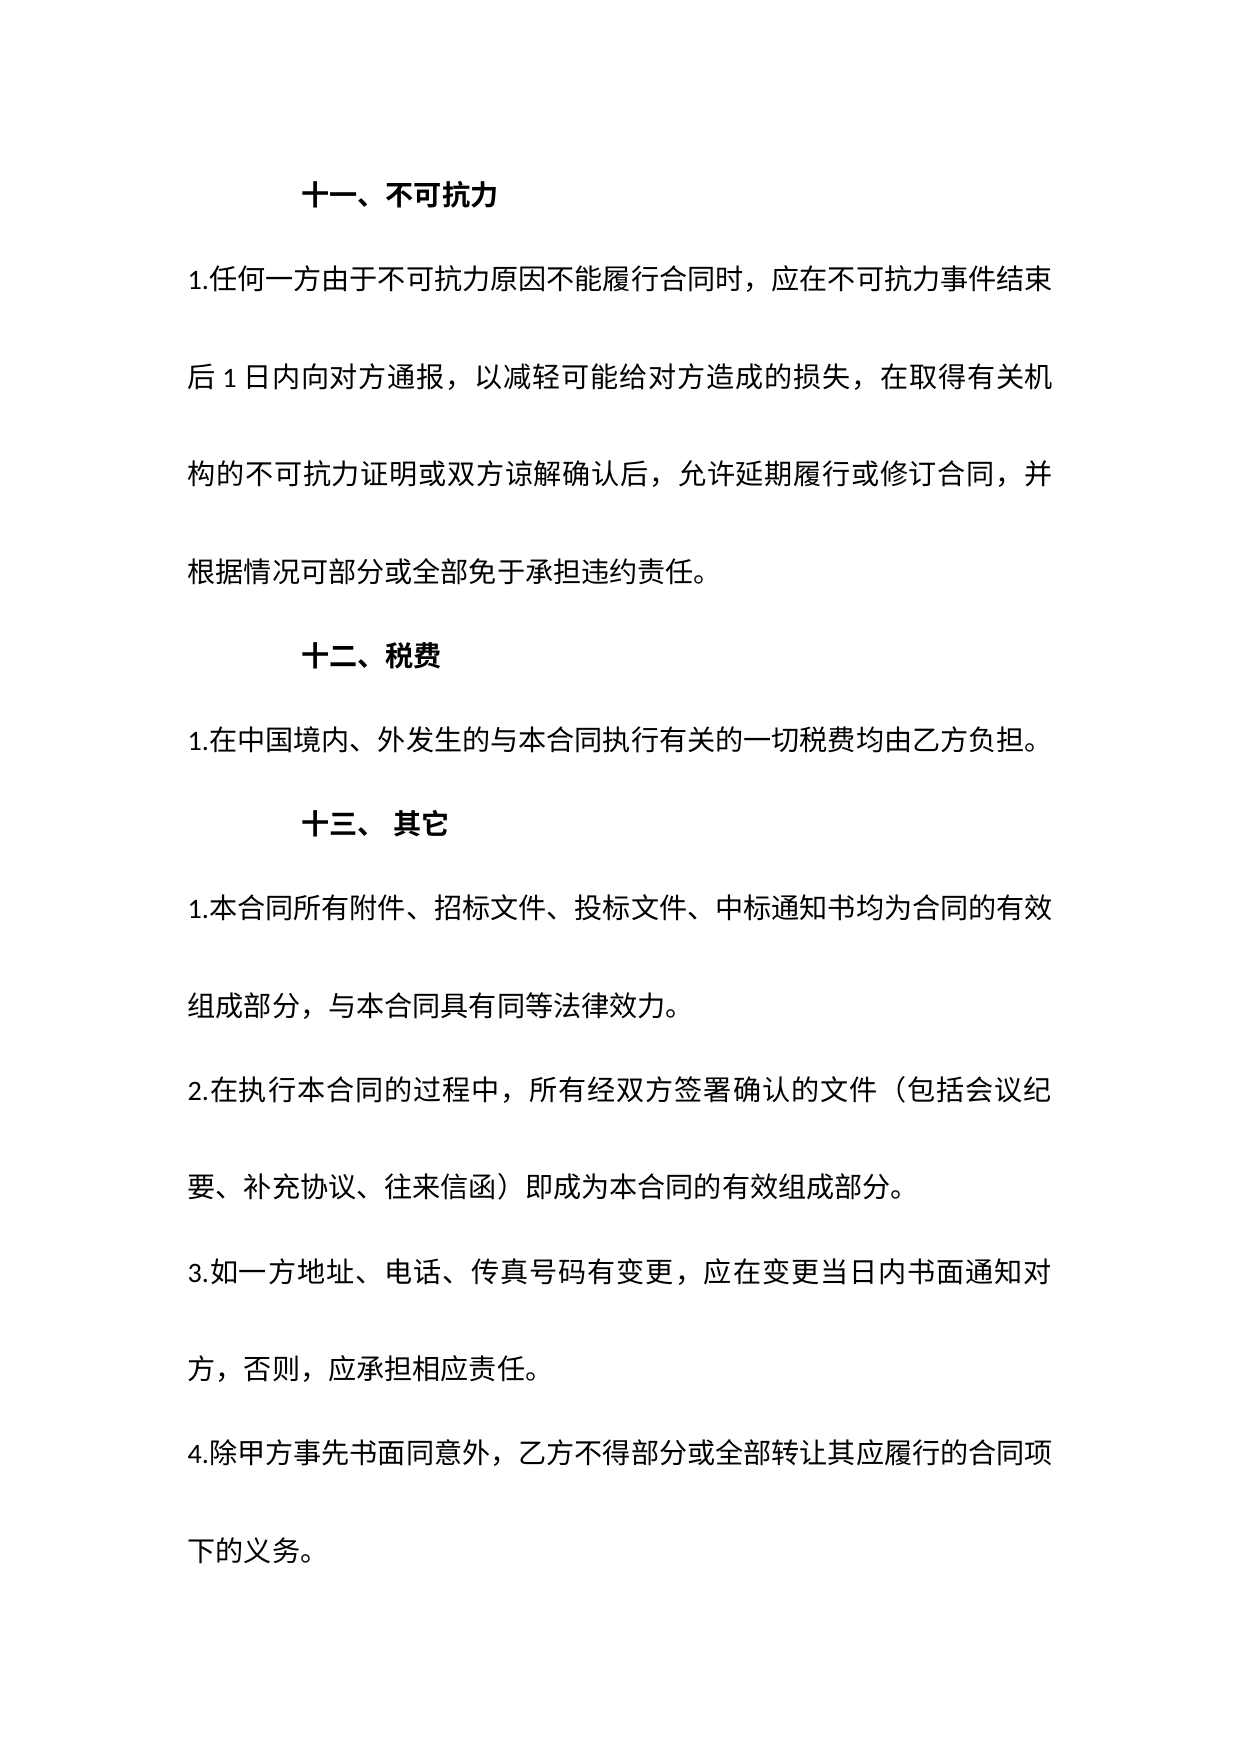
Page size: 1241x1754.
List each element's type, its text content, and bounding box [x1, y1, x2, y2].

text 4.除甲方事先书面同意外，乙方不得部分或全部转让其应履行的合同项下的义务。 [187, 1420, 1053, 1583]
text 1.任何一方由于不可抗力原因不能履行合同时，应在不可抗力事件结束后1日内向对方通报，以减轻可能给对方造成的损失，在取得有关机构的不可抗力证明或双方谅解确认后，允许延期履行或修订合同，并根据情况可部分或全部免于承担违约责任。 [187, 246, 1053, 604]
text 2.在执行本合同的过程中，所有经双方签署确认的文件（包括会议纪要、补充协议、往来信函）即成为本合同的有效组成部分。 [187, 1057, 1053, 1219]
text 3.如一方地址、电话、传真号码有变更，应在变更当日内书面通知对方，否则，应承担相应责任。 [187, 1239, 1053, 1401]
text 十三、 其它 [301, 791, 1053, 856]
text 1.在中国境内、外发生的与本合同执行有关的一切税费均由乙方负担。 [187, 707, 1053, 772]
text 1.本合同所有附件、招标文件、投标文件、中标通知书均为合同的有效组成部分，与本合同具有同等法律效力。 [187, 875, 1053, 1038]
text 十二、税费 [301, 623, 1053, 688]
text 十一、不可抗力 [301, 162, 1053, 227]
